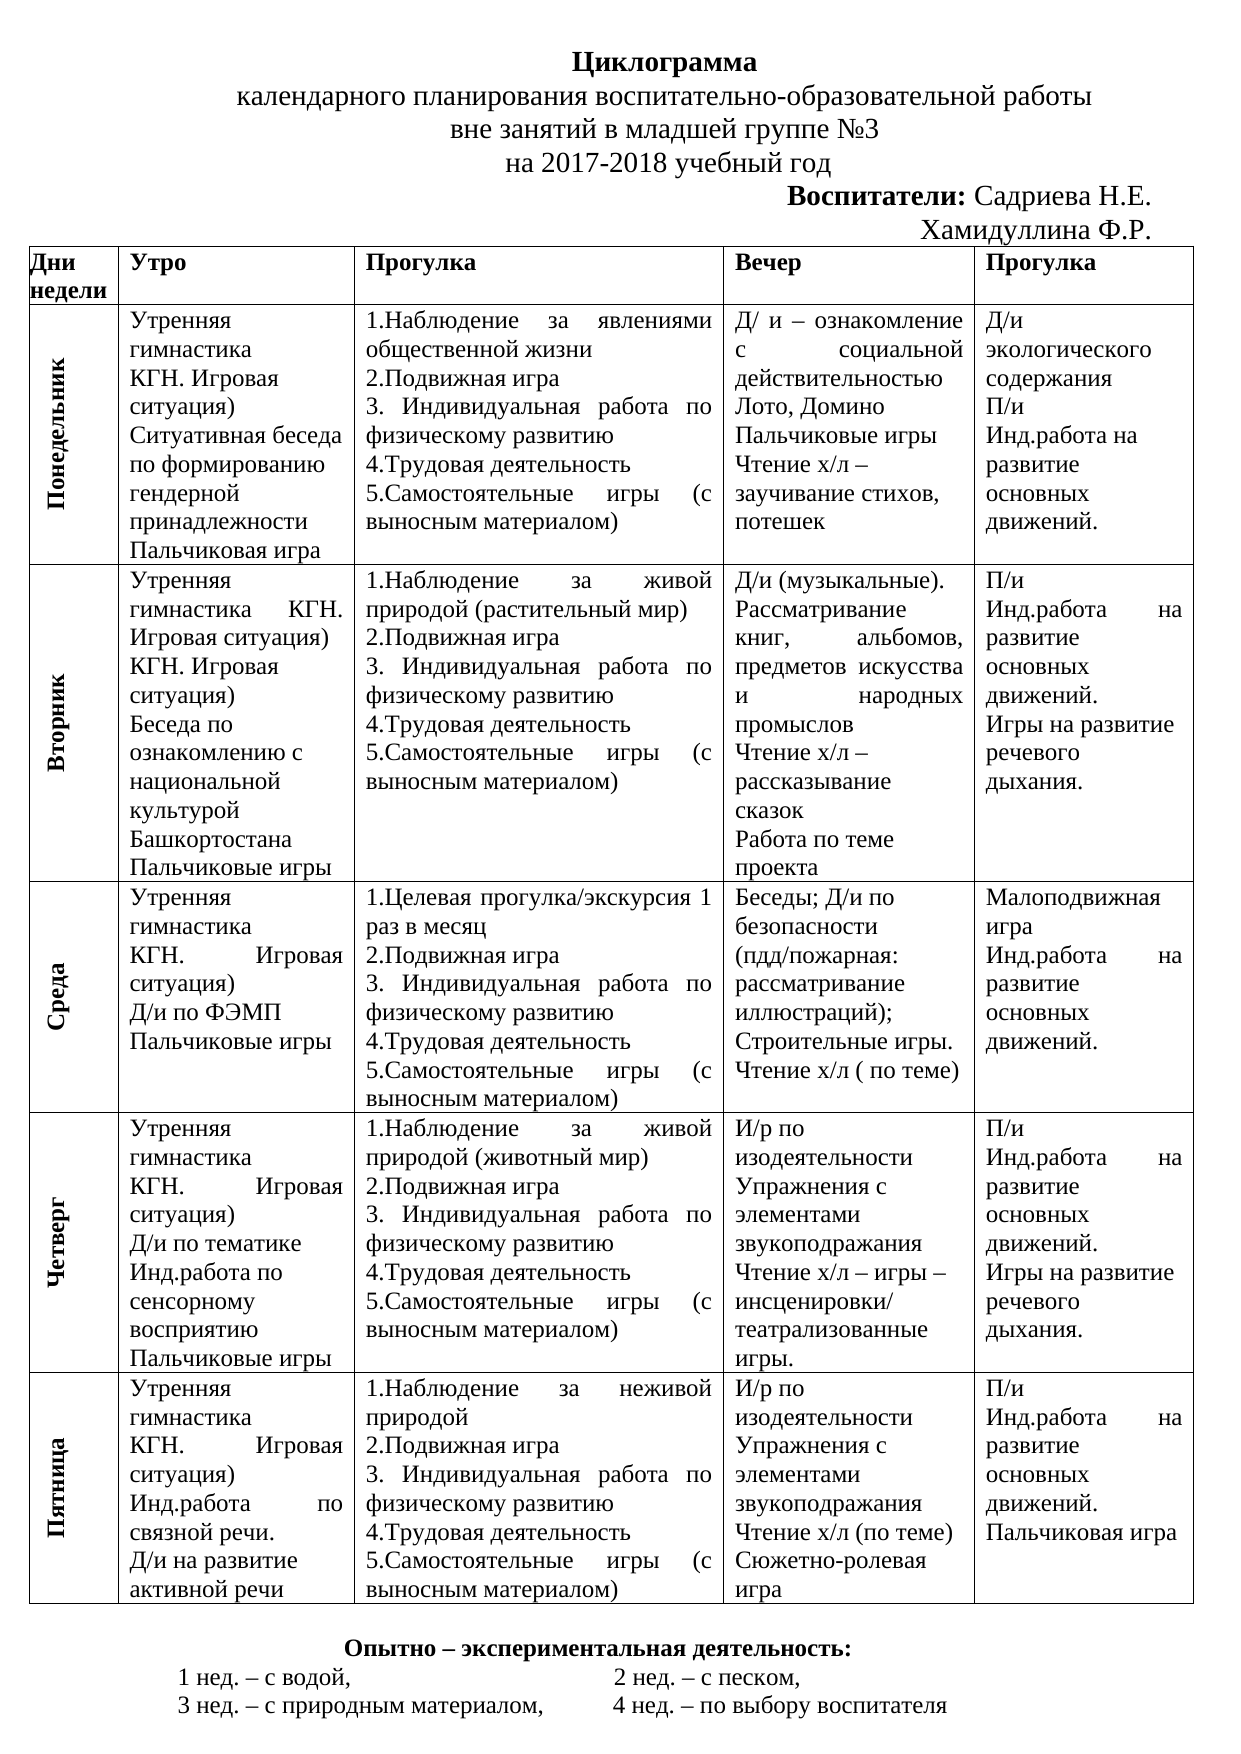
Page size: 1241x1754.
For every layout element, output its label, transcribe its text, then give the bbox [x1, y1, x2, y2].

table_cell Вторник [30, 565, 118, 881]
table_cell 1.Наблюдение за неживой природой 2.Подвижная игра 3. Индивидуальная работа по физическому развитию 4.Трудовая деятельность 5.Самостоятельные игры (с выносным материалом) [355, 1373, 723, 1603]
table_cell Утренняя гимнастика КГН. Игровая ситуация) Инд.работа по связной речи. Д/и на развитие активной речи [119, 1373, 354, 1603]
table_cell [119, 305, 354, 564]
table_cell Понедельник [30, 305, 118, 564]
table_cell И/р по изодеятельности Упражнения с элементами звукоподражания Чтение х/л – игры – инсценировки/ театрализованные игры. [724, 1113, 974, 1372]
table_cell 1.Наблюдение за явлениями общественной жизни 2.Подвижная игра 3. Индивидуальная работа по физическому развитию 4.Трудовая деятельность 5.Самостоятельные игры (с выносным материалом) [355, 305, 723, 564]
table_cell Беседы; Д/и по безопасности (пдд/пожарная: рассматривание иллюстраций); Строительные игры. Чтение х/л ( по теме) [724, 882, 974, 1112]
table_cell 1.Целевая прогулка/экскурсия 1 раз в месяц 2.Подвижная игра 3. Индивидуальная работа по физическому развитию 4.Трудовая деятельность 5.Самостоятельные игры (с выносным материалом) [355, 882, 723, 1112]
text вне занятий в младшей группе №3 [177, 111, 1152, 145]
text Хамидуллина Ф.Р. [177, 212, 1152, 246]
text Циклограмма [177, 44, 1152, 78]
table_cell И/р по изодеятельности Упражнения с элементами звукоподражания Чтение х/л (по теме) Сюжетно-ролевая игра [724, 1373, 974, 1603]
table_header Прогулка [975, 247, 1193, 304]
table_header Вечер [724, 247, 974, 304]
table_cell Утренняя гимнастика КГН. Игровая ситуация) Д/и по тематике Инд.работа по сенсорному восприятию Пальчиковые игры [119, 1113, 354, 1372]
text на 2017-2018 учебный год [177, 145, 1152, 178]
table_cell Утренняя гимнастика КГН. Игровая ситуация) Д/и по ФЭМП Пальчиковые игры [119, 882, 354, 1112]
text Воспитатели: Садриева Н.Е. [177, 178, 1152, 212]
table_cell 1.Наблюдение за живой природой (животный мир) 2.Подвижная игра 3. Индивидуальная работа по физическому развитию 4.Трудовая деятельность 5.Самостоятельные игры (с выносным материалом) [355, 1113, 723, 1372]
table_cell Утренняя гимнастика КГН. Игровая ситуация) КГН. Игровая ситуация) Беседа по ознакомлению с национальной культурой Башкортостана Пальчиковые игры [119, 565, 354, 881]
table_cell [975, 305, 1193, 564]
table_cell П/и Инд.работа на развитие основных движений. Пальчиковая игра [975, 1373, 1193, 1603]
table_cell Пятница [30, 1373, 118, 1603]
table_cell Д/и (музыкальные). Рассматривание книг, альбомов, предметов искусства и народных промыслов Чтение х/л –рассказывание сказок Работа по теме проекта [724, 565, 974, 881]
table_header Прогулка [355, 247, 723, 304]
table_cell П/и Инд.работа на развитие основных движений. Игры на развитие речевого дыхания. [975, 1113, 1193, 1372]
table_cell Д/ и – ознакомление с социальной действительностью Лото, Домино Пальчиковые игры Чтение х/л – заучивание стихов, потешек [724, 305, 974, 564]
table_header Дни недели [30, 247, 118, 304]
table_cell 1.Наблюдение за живой природой (растительный мир) 2.Подвижная игра 3. Индивидуальная работа по физическому развитию 4.Трудовая деятельность 5.Самостоятельные игры (с выносным материалом) [355, 565, 723, 881]
table_cell Четверг [30, 1113, 118, 1372]
table_header Утро [119, 247, 354, 304]
table_cell Малоподвижная игра Инд.работа на развитие основных движений. [975, 882, 1193, 1112]
text календарного планирования воспитательно-образовательной работы [177, 78, 1152, 111]
table_cell П/и Инд.работа на развитие основных движений. Игры на развитие речевого дыхания. [975, 565, 1193, 881]
table_cell Среда [30, 882, 118, 1112]
text 1 нед. – с водой, 2 нед. – с песком, [177, 1662, 1152, 1690]
text Опытно – экспериментальная деятельность: [44, 1633, 1152, 1662]
text 3 нед. – с природным материалом, 4 нед. – по выбору воспитателя [177, 1690, 1152, 1719]
